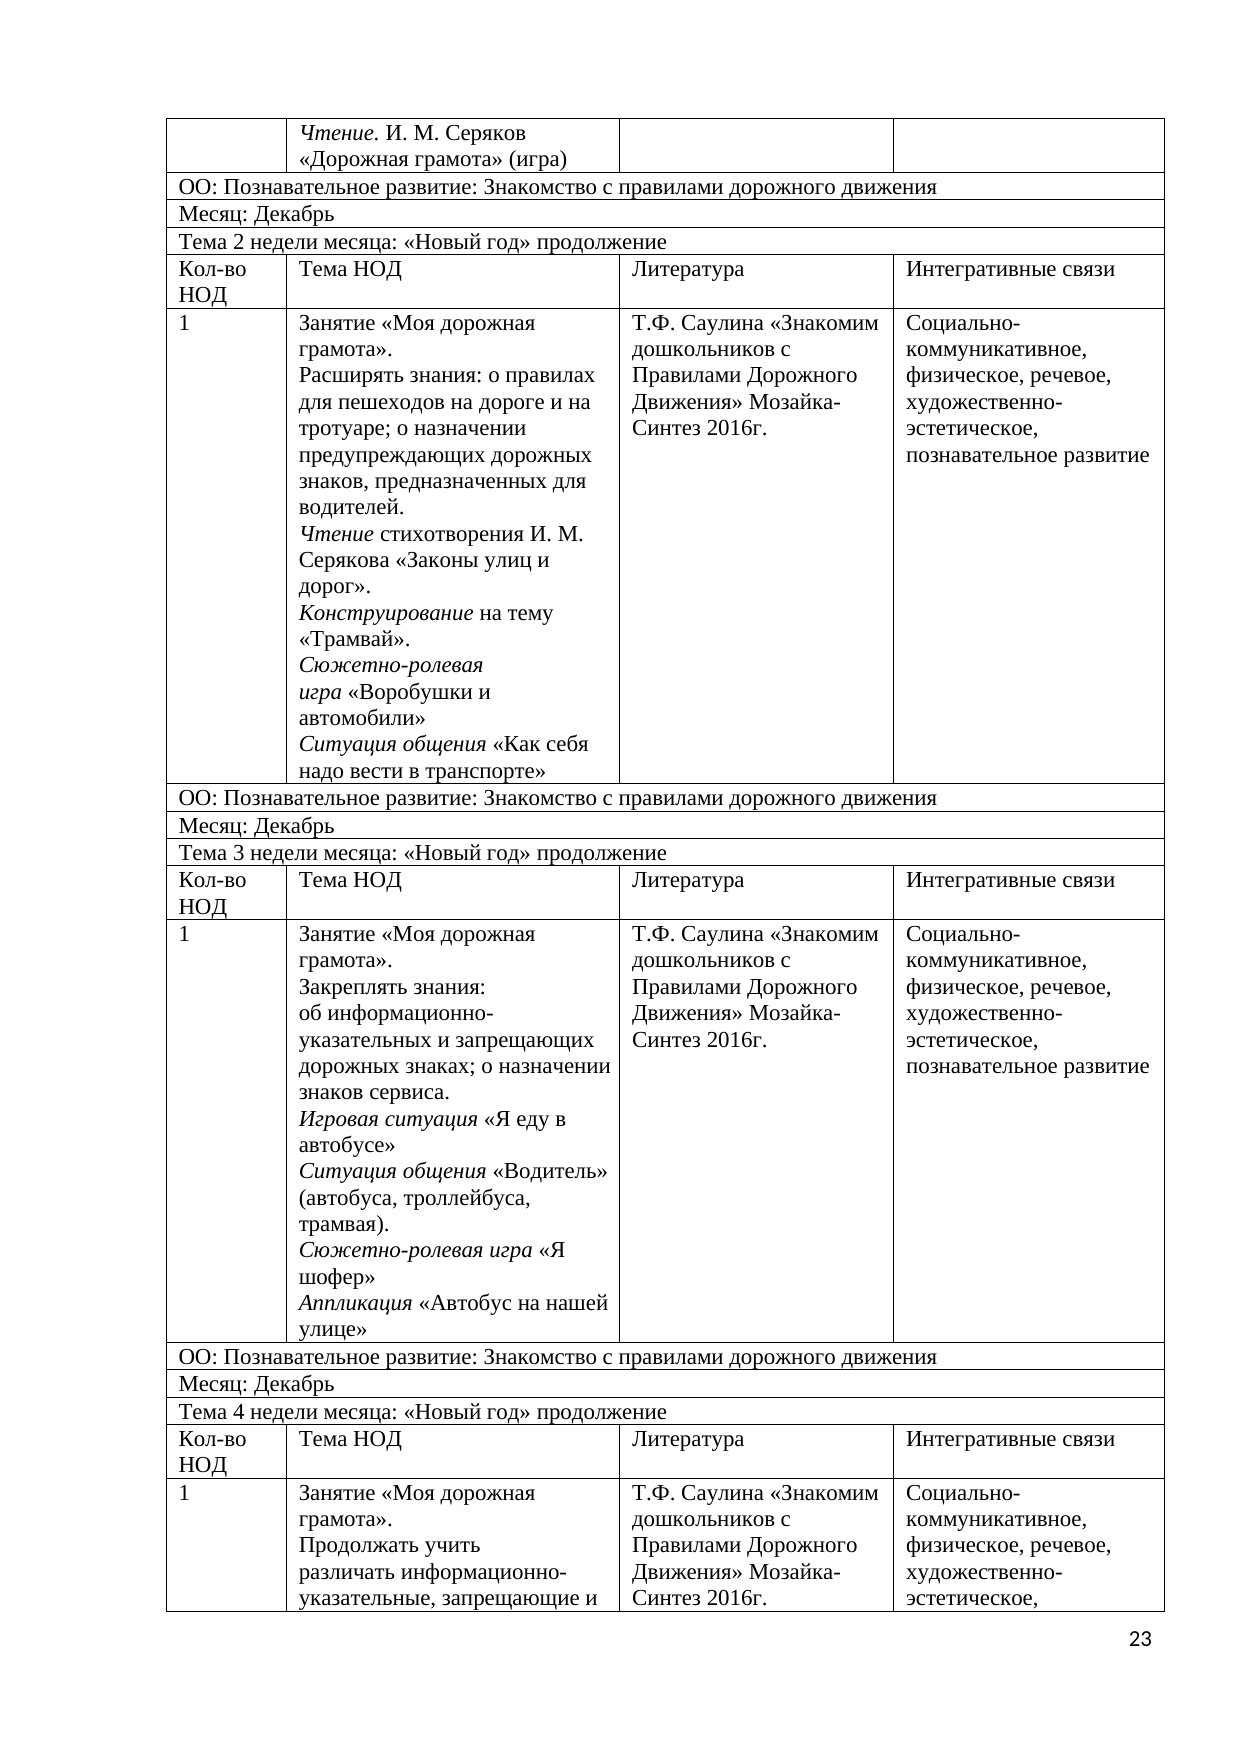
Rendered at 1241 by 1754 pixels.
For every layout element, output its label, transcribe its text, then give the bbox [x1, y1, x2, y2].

table_cell Тема 3 недели месяца: «Новый год» продолжение [167, 839, 1164, 865]
table_cell Тема 4 недели месяца: «Новый год» продолжение [167, 1398, 1164, 1424]
table_cell Литература [620, 1425, 893, 1478]
table_cell Тема 2 недели месяца: «Новый год» продолжение [167, 228, 1164, 254]
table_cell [620, 119, 893, 172]
table_cell Литература [620, 866, 893, 919]
table_cell Тема НОД [287, 255, 619, 308]
table_cell ОО: Познавательное развитие: Знакомство с правилами дорожного движения [167, 173, 1164, 199]
table_cell 1 [167, 1479, 286, 1611]
table_cell Интегративные связи [894, 866, 1164, 919]
table_cell 1 [167, 920, 286, 1342]
table_cell Кол-во НОД [167, 1425, 286, 1478]
table_cell Занятие «Моя дорожная грамота». Расширять знания: о правилах для пешеходов на дороге и на тротуаре; о назначении предупреждающих дорожных знаков, предназначенных для водителей. Чтение стихотворения И. М. Серякова «Законы улиц и дорог». Конструирование на тему «Трамвай». Сюжетно-ролевая игра «Воробушки и автомобили» Ситуация общения «Как себя надо вести в транспорте» [287, 309, 619, 783]
table_cell Социально-коммуникативное, физическое, речевое, художественно-эстетическое, познавательное развитие [894, 309, 1164, 783]
table_cell Интегративные связи [894, 1425, 1164, 1478]
table_cell Тема НОД [287, 866, 619, 919]
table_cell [894, 1479, 1164, 1611]
table_cell ОО: Познавательное развитие: Знакомство с правилами дорожного движения [167, 1343, 1164, 1369]
table_cell Кол-во НОД [167, 866, 286, 919]
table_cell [287, 1479, 619, 1611]
table_cell 1 [167, 119, 286, 172]
table_cell Интегративные связи [894, 255, 1164, 308]
table_cell Месяц: Декабрь [167, 812, 1164, 838]
table_cell ОО: Познавательное развитие: Знакомство с правилами дорожного движения [167, 784, 1164, 811]
table_cell Кол-во НОД [167, 255, 286, 308]
table_cell Литература [620, 255, 893, 308]
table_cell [620, 1479, 893, 1611]
table_cell Занятие «Моя дорожная грамота». Закреплять знания: об информационно-указательных и запрещающих дорожных знаках; о назначении знаков сервиса. Игровая ситуация «Я еду в автобусе» Ситуация общения «Водитель» (автобуса, троллейбуса, трамвая). Сюжетно-ролевая игра «Я шофер» Аппликация «Автобус на нашей улице» [287, 920, 619, 1342]
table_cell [894, 119, 1164, 172]
table_cell 1 [167, 309, 286, 783]
table_cell Социально-коммуникативное, физическое, речевое, художественно-эстетическое, познавательное развитие [894, 920, 1164, 1342]
table_cell Т.Ф. Саулина «Знакомим дошкольников с Правилами Дорожного Движения» Мозайка-Синтез 2016г. [620, 920, 893, 1342]
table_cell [287, 119, 619, 172]
table_cell Месяц: Декабрь [167, 200, 1164, 227]
table_cell Тема НОД [287, 1425, 619, 1478]
table_cell Месяц: Декабрь [167, 1370, 1164, 1397]
table_cell Т.Ф. Саулина «Знакомим дошкольников с Правилами Дорожного Движения» Мозайка-Синтез 2016г. [620, 309, 893, 783]
